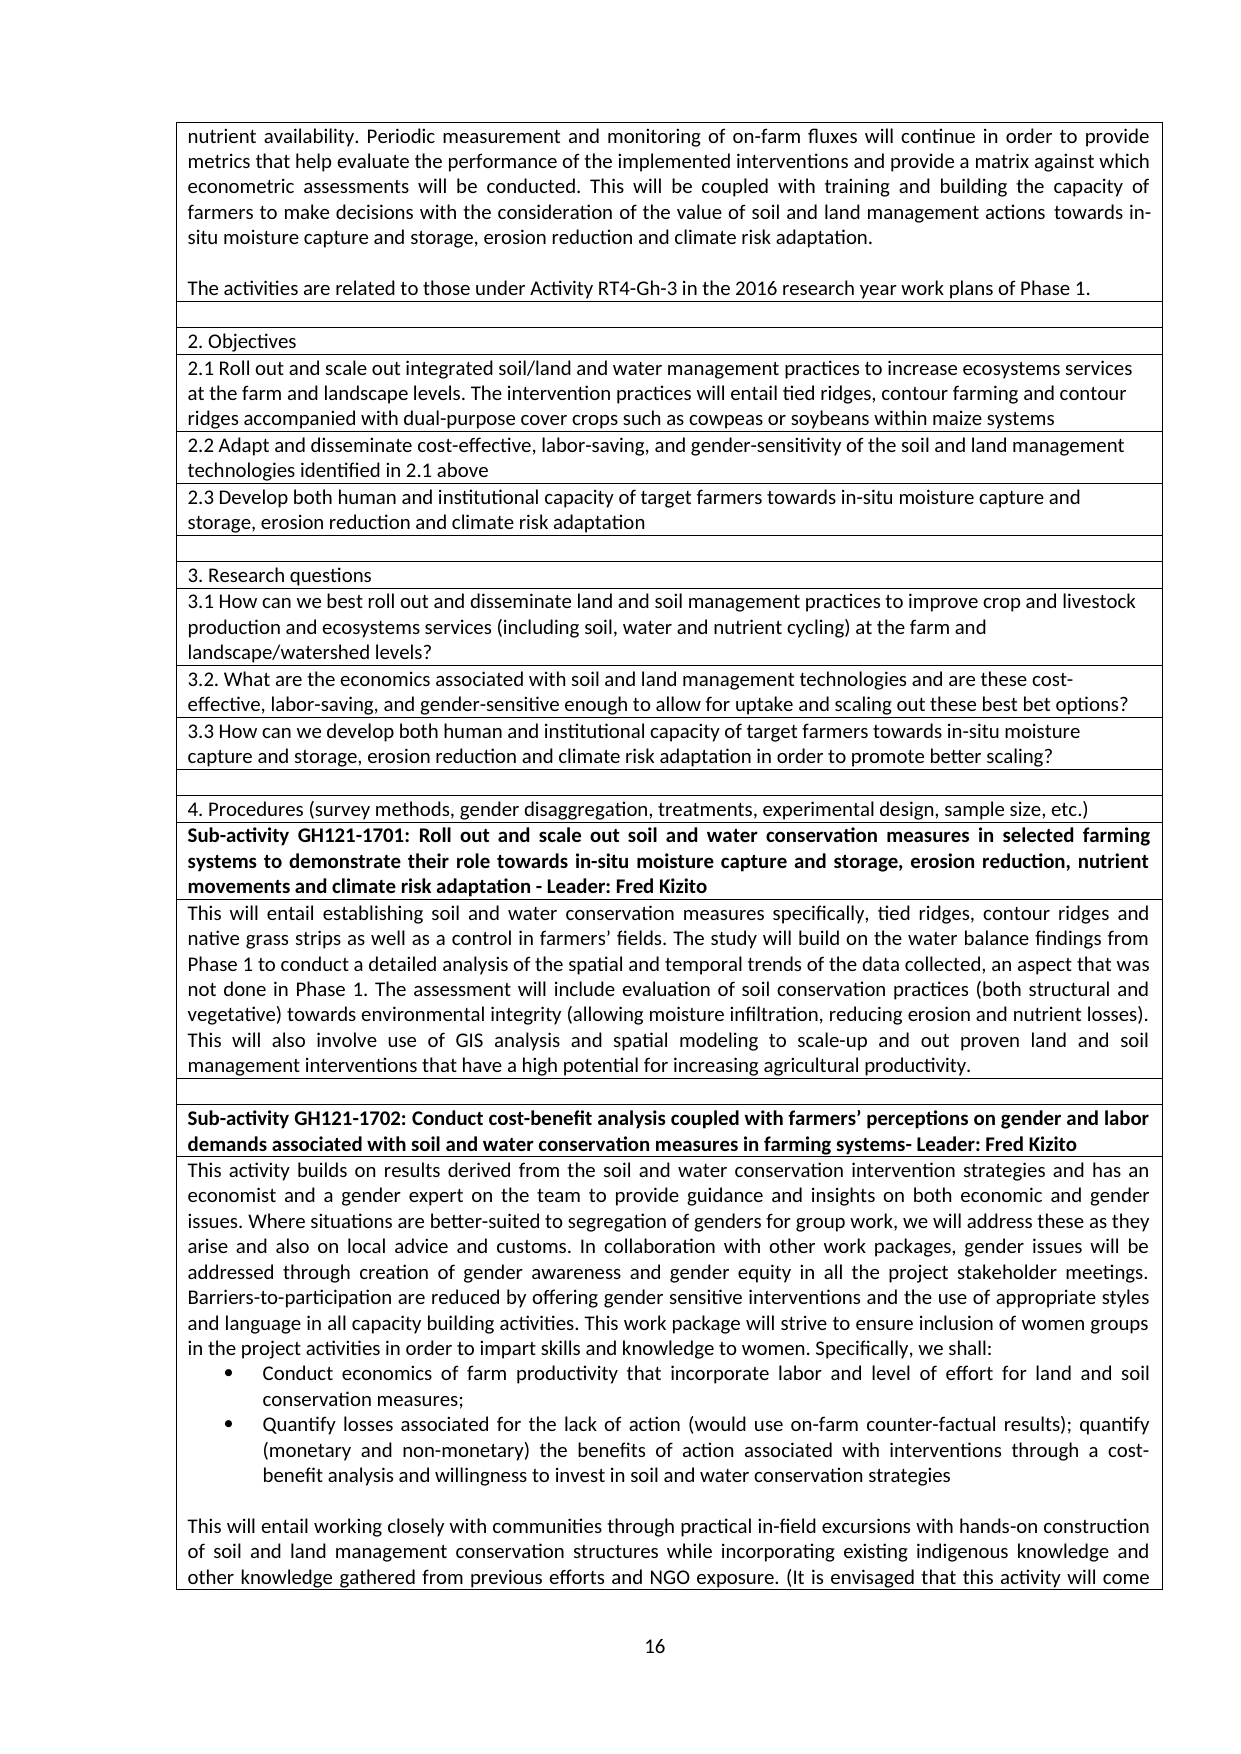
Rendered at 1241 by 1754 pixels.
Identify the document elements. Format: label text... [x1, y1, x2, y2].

table_cell This will entail establishing soil and water conservation measures specifically, tied ridges, contour ridges and native grass strips as well as a control in farmers’ fields. The study will build on the water balance findings from Phase 1 to conduct a detailed analysis of the spatial and temporal trends of the data collected, an aspect that was not done in Phase 1. The assessment will include evaluation of soil conservation practices (both structural and vegetative) towards environmental integrity (allowing moisture infiltration, reducing erosion and nutrient losses). This will also involve use of GIS analysis and spatial modeling to scale-up and out proven land and soil management interventions that have a high potential for increasing agricultural productivity. [177, 900, 1162, 1078]
table_cell [177, 536, 1162, 561]
table_cell 3. Research questions [177, 562, 1162, 588]
table_cell 3.3 How can we develop both human and institutional capacity of target farmers towards in-situ moisture capture and storage, erosion reduction and climate risk adaptation in order to promote better scaling? [177, 718, 1162, 769]
table_cell 2.1 Roll out and scale out integrated soil/land and water management practices to increase ecosystems services at the farm and landscape levels. The intervention practices will entail tied ridges, contour farming and contour ridges accompanied with dual-purpose cover crops such as cowpeas or soybeans within maize systems [177, 355, 1162, 431]
table_cell 3.2. What are the economics associated with soil and land management technologies and are these cost-effective, labor-saving, and gender-sensitive enough to allow for uptake and scaling out these best bet options? [177, 666, 1162, 717]
table_cell 2. Objectives [177, 328, 1162, 354]
table_cell 3.1 How can we best roll out and disseminate land and soil management practices to improve crop and livestock production and ecosystems services (including soil, water and nutrient cycling) at the farm and landscape/watershed levels? [177, 589, 1162, 665]
table_cell 2.3 Develop both human and institutional capacity of target farmers towards in-situ moisture capture and storage, erosion reduction and climate risk adaptation [177, 484, 1162, 535]
table_cell [177, 770, 1162, 795]
table_cell Sub-activity GH121-1702: Conduct cost-benefit analysis coupled with farmers’ perceptions on gender and labor demands associated with soil and water conservation measures in farming systems- Leader: Fred Kizito [177, 1105, 1162, 1156]
table_cell Sub-activity GH121-1701: Roll out and scale out soil and water conservation measures in selected farming systems to demonstrate their role towards in-situ moisture capture and storage, erosion reduction, nutrient movements and climate risk adaptation - Leader: Fred Kizito [177, 823, 1162, 899]
table_cell [177, 302, 1162, 327]
table_cell 2.2 Adapt and disseminate cost-effective, labor-saving, and gender-sensitivity of the soil and land management technologies identified in 2.1 above [177, 432, 1162, 483]
table_cell 4. Procedures (survey methods, gender disaggregation, treatments, experimental design, sample size, etc.) [177, 796, 1162, 822]
table_cell [177, 1079, 1162, 1104]
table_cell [177, 123, 1162, 301]
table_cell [177, 1157, 1162, 1589]
